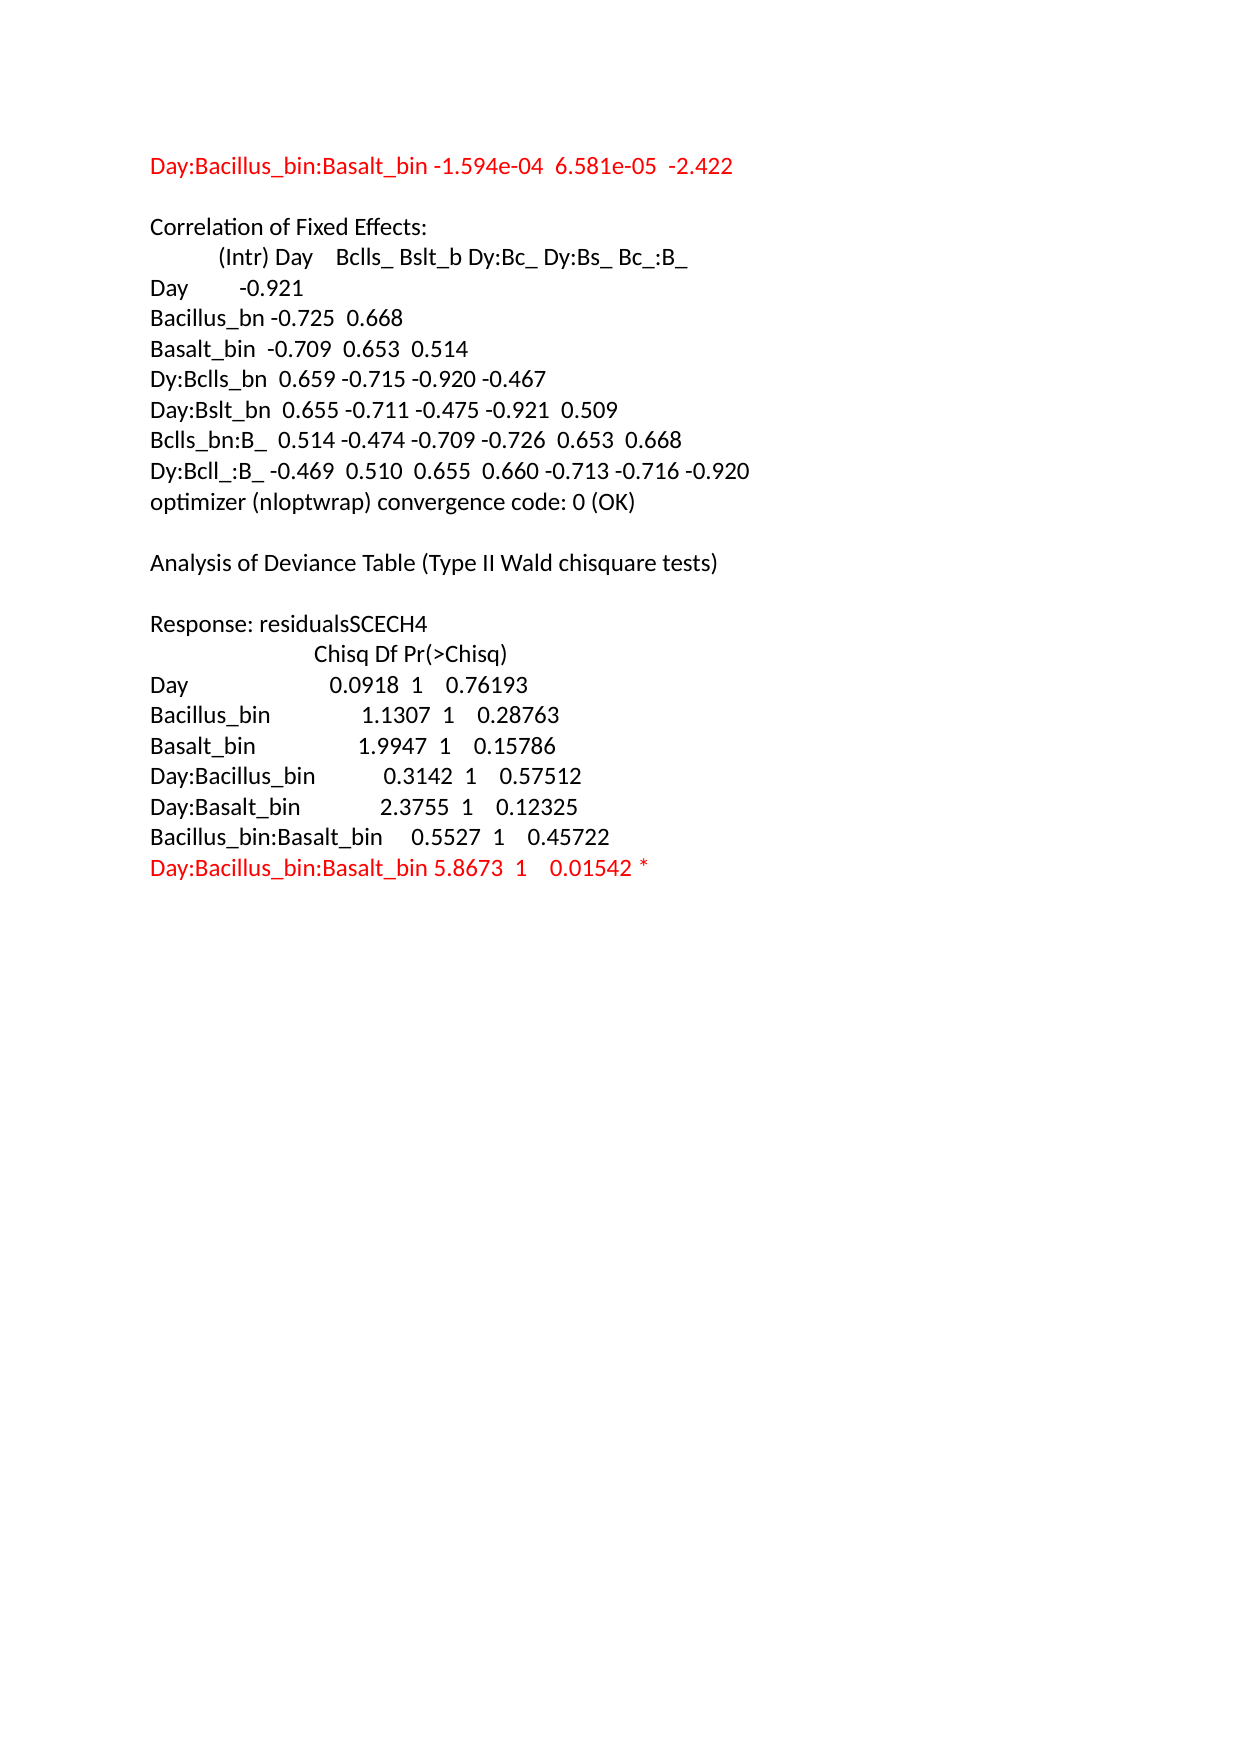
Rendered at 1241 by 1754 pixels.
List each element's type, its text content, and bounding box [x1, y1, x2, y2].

text Chisq Df Pr(>Chisq) [150, 638, 1090, 669]
text Day:Bacillus_bin:Basalt_bin 5.8673 1 0.01542 * [150, 852, 1090, 882]
text Day:Bslt_bn 0.655 -0.711 -0.475 -0.921 0.509 [150, 394, 1090, 425]
text Basalt_bin 1.9947 1 0.15786 [150, 730, 1090, 760]
text Day 0.0918 1 0.76193 [150, 669, 1090, 699]
text Day:Basalt_bin 2.3755 1 0.12325 [150, 791, 1090, 821]
text Day -0.921 [150, 272, 1090, 303]
text Analysis of Deviance Table (Type II Wald chisquare tests) [150, 547, 1090, 577]
text (Intr) Day Bclls_ Bslt_b Dy:Bc_ Dy:Bs_ Bc_:B_ [150, 242, 1090, 272]
text Day:Bacillus_bin:Basalt_bin -1.594e-04 6.581e-05 -2.422 [150, 150, 1090, 181]
text Bacillus_bn -0.725 0.668 [150, 303, 1090, 333]
text Correlation of Fixed Effects: [150, 211, 1090, 242]
text Bacillus_bin 1.1307 1 0.28763 [150, 699, 1090, 730]
text Response: residualsSCECH4 [150, 608, 1090, 638]
text Bacillus_bin:Basalt_bin 0.5527 1 0.45722 [150, 821, 1090, 852]
text Bclls_bn:B_ 0.514 -0.474 -0.709 -0.726 0.653 0.668 [150, 425, 1090, 455]
text Dy:Bcll_:B_ -0.469 0.510 0.655 0.660 -0.713 -0.716 -0.920 [150, 455, 1090, 486]
text Dy:Bclls_bn 0.659 -0.715 -0.920 -0.467 [150, 364, 1090, 394]
text Day:Bacillus_bin 0.3142 1 0.57512 [150, 760, 1090, 791]
text optimizer (nloptwrap) convergence code: 0 (OK) [150, 486, 1090, 516]
text Basalt_bin -0.709 0.653 0.514 [150, 333, 1090, 364]
